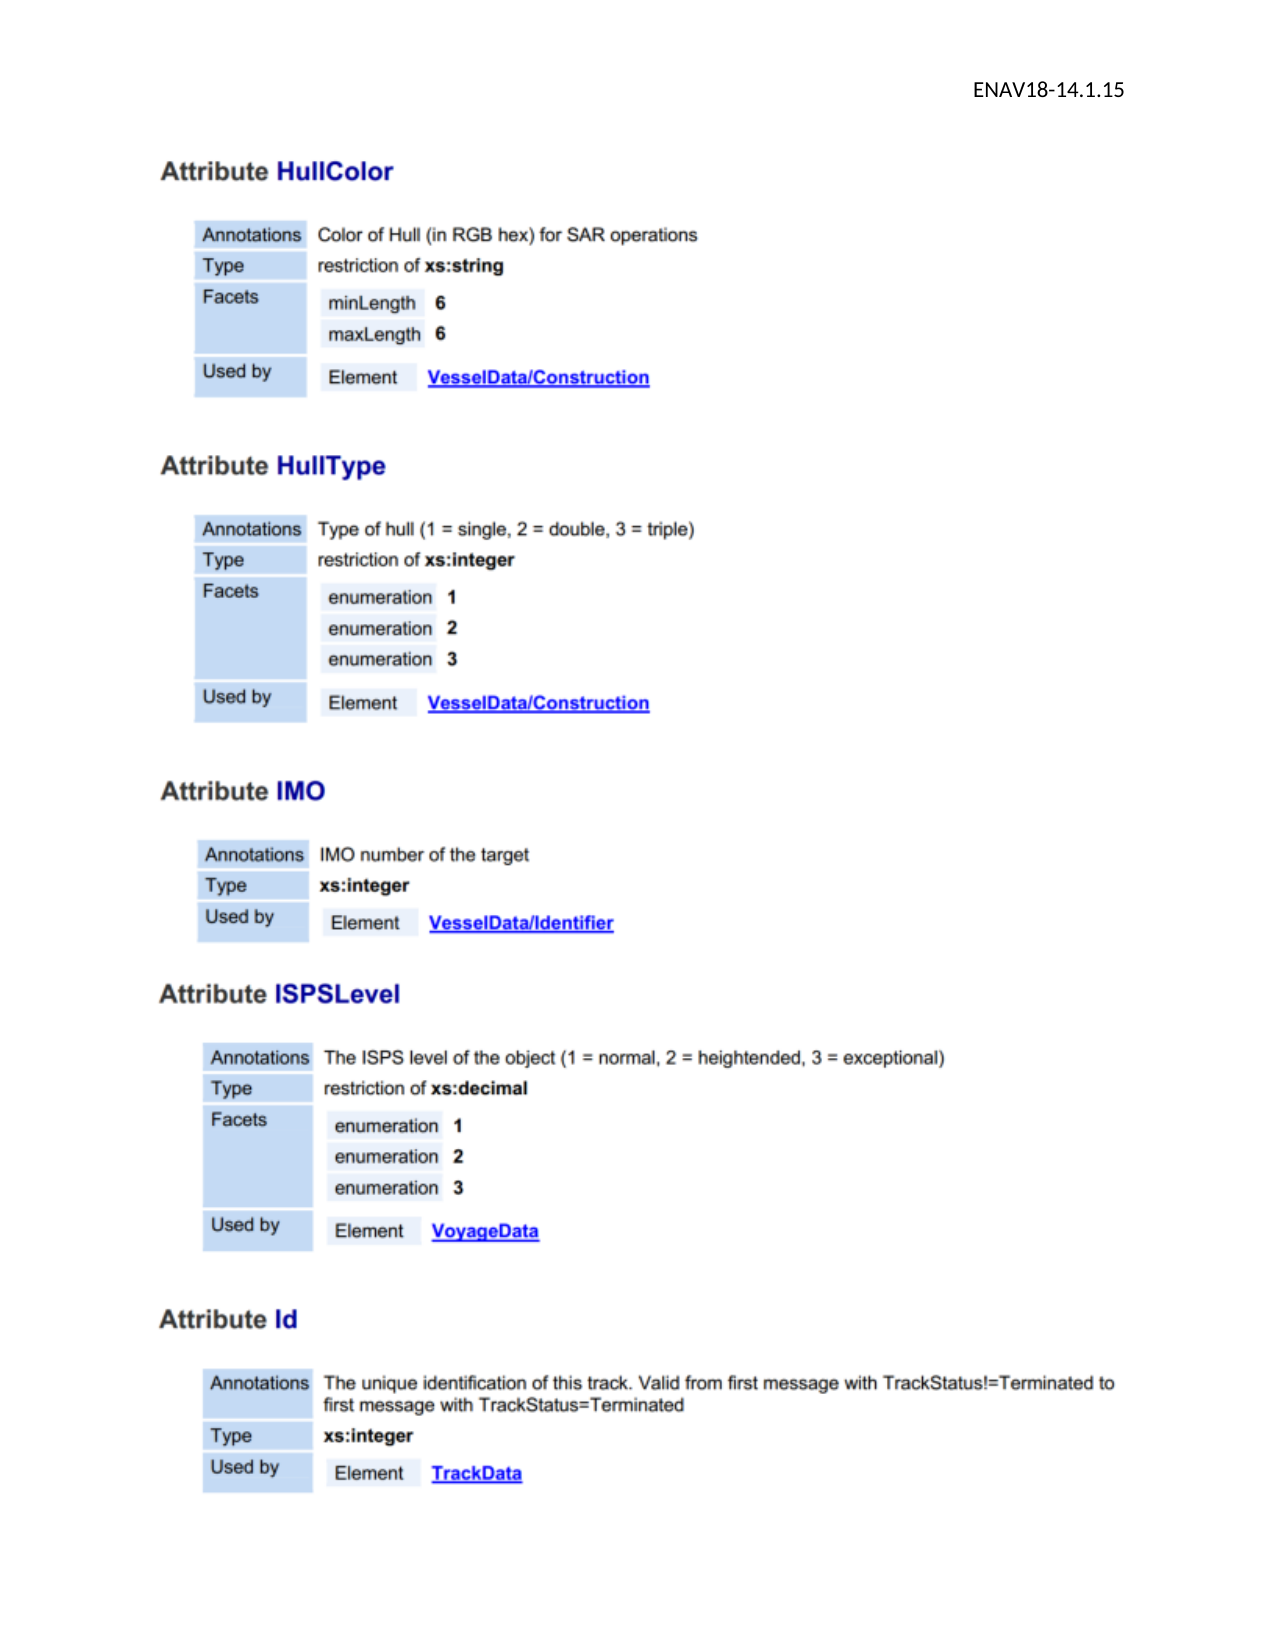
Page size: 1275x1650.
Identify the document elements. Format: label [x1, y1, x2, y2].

picture [150, 150, 708, 950]
picture [150, 975, 1122, 1499]
